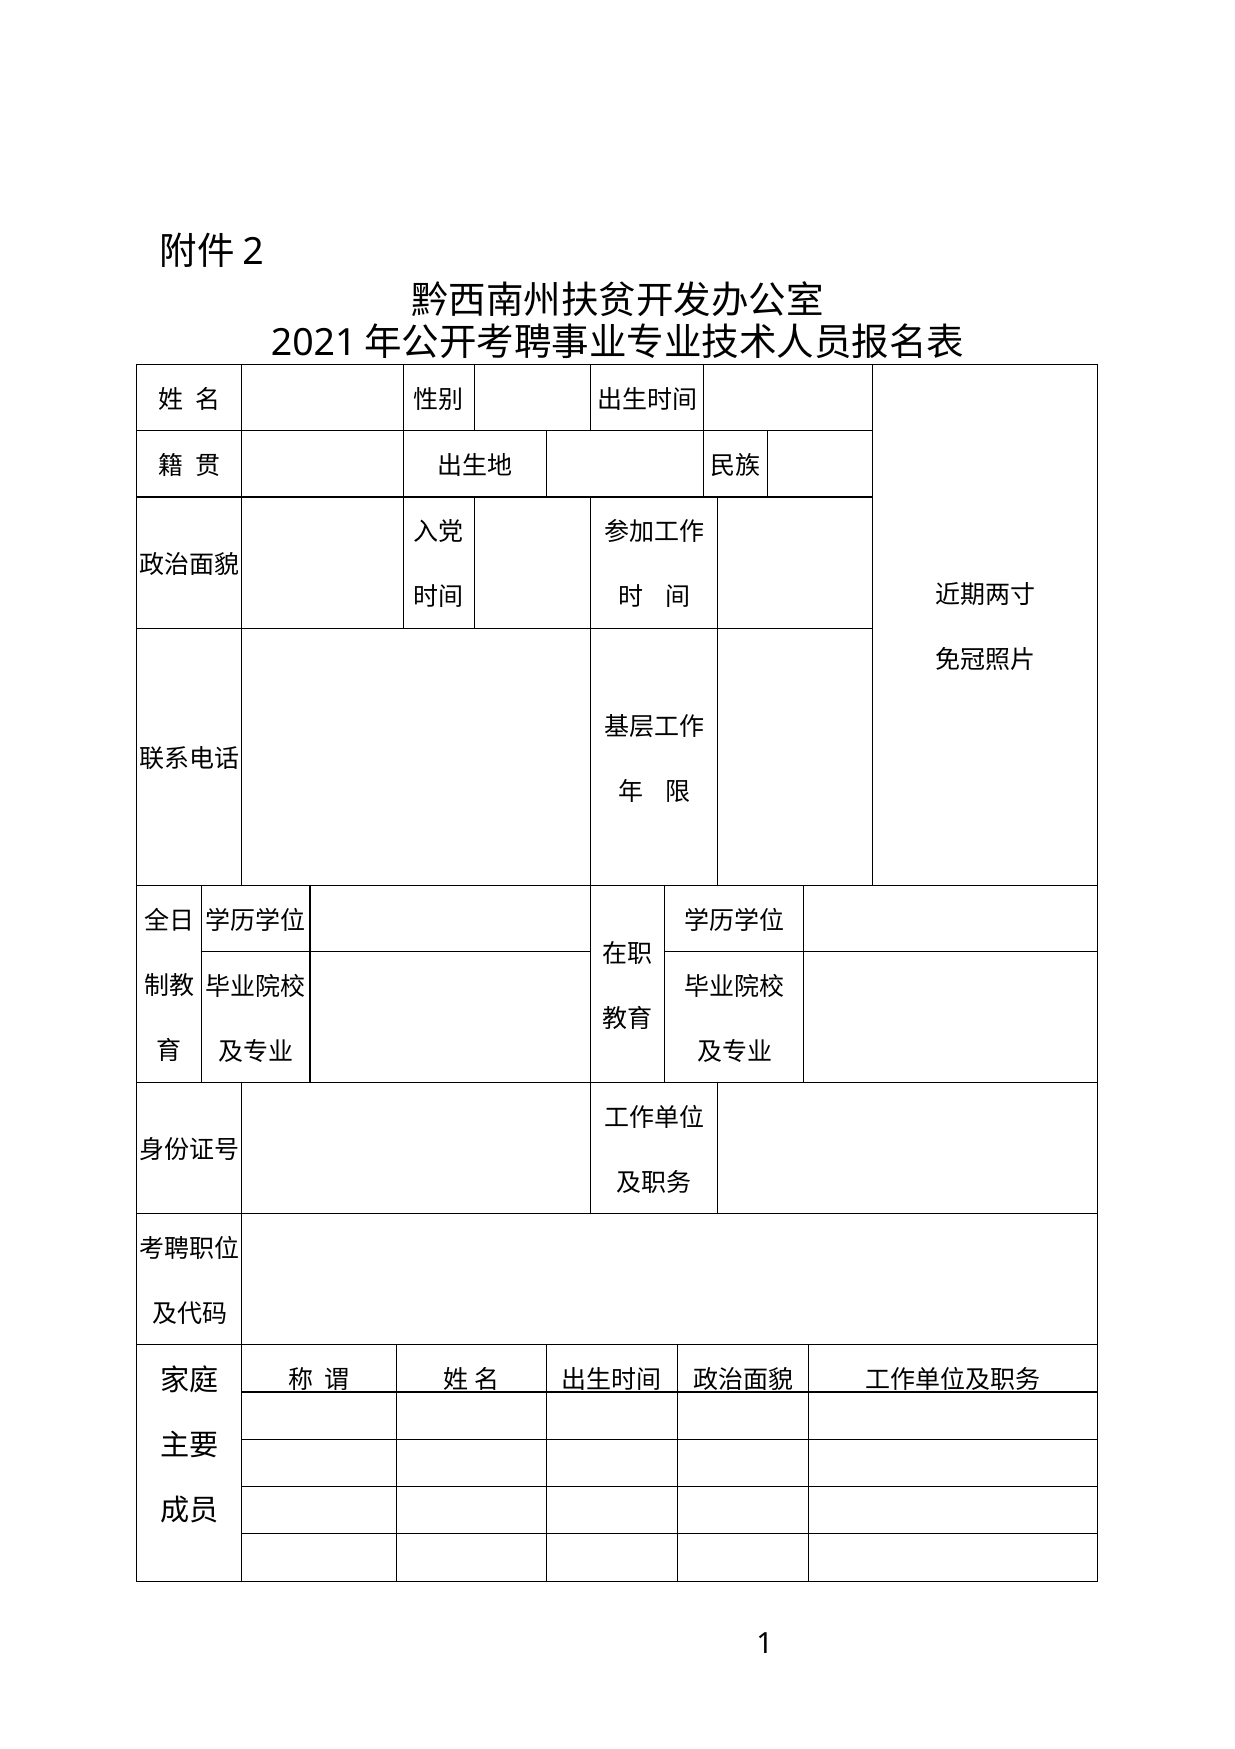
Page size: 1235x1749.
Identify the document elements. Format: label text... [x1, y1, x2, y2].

table_cell [547, 1393, 677, 1439]
table_cell [804, 952, 1097, 1082]
table_cell [242, 1487, 396, 1533]
table_cell 工作单位 及职务 [591, 1083, 717, 1213]
table_cell [718, 629, 872, 885]
table_cell 出生时间 [547, 1345, 677, 1391]
table_cell 政治面貌 [137, 498, 241, 627]
table_cell 基层工作 年 限 [591, 629, 717, 885]
table_header 出生时间 [591, 365, 703, 430]
table_header 性别 [404, 365, 474, 430]
table_cell [242, 629, 590, 885]
table_cell 考聘职位 及代码 [137, 1214, 241, 1344]
table_cell [242, 1083, 590, 1213]
table_cell [397, 1440, 546, 1486]
table_cell 籍 贯 [137, 431, 241, 496]
table_header 近期两寸 免冠照片 [873, 365, 1097, 885]
table_cell 工作单位及职务 [809, 1345, 1097, 1391]
table_cell [809, 1440, 1097, 1486]
table_header [704, 365, 872, 430]
table_header 姓 名 [137, 365, 241, 430]
table_cell [768, 431, 872, 496]
table_cell [242, 1393, 396, 1439]
table_cell [547, 431, 703, 496]
table_cell [809, 1534, 1097, 1581]
table_cell [242, 1534, 396, 1581]
table_cell 姓 名 [397, 1345, 546, 1391]
table_cell [475, 498, 590, 627]
table_cell 称 谓 [242, 1345, 396, 1391]
table_cell 在职教育 [591, 886, 664, 1082]
table_cell 身份证号 [137, 1083, 241, 1213]
table_cell 毕业院校 及专业 [665, 952, 803, 1082]
table_cell [809, 1487, 1097, 1533]
table_cell [242, 1214, 1097, 1344]
table_cell [678, 1487, 808, 1533]
table_cell 全日制教育 [137, 886, 201, 1082]
table_cell 民族 [704, 431, 767, 496]
table_cell [397, 1534, 546, 1581]
table_cell [718, 498, 872, 627]
table_cell 毕业院校及专业 [202, 952, 309, 1082]
table_cell 出生地 [404, 431, 546, 496]
table_cell [718, 1083, 1097, 1213]
table_cell 学历学位 [665, 886, 803, 951]
table_cell [547, 1487, 677, 1533]
table_cell [547, 1440, 677, 1486]
table_cell [242, 498, 403, 627]
table_cell [809, 1393, 1097, 1439]
text 2021年公开考聘事业专业技术人员报名表 [159, 322, 1075, 364]
text 附件2 [159, 216, 1075, 281]
table_cell 家庭 主要 成员 情况 [137, 1345, 241, 1581]
table_cell [242, 1440, 396, 1486]
text 黔西南州扶贫开发办公室 [159, 281, 1075, 322]
table_cell [397, 1393, 546, 1439]
table_cell 参加工作 时 间 [591, 498, 717, 627]
table_cell [547, 1534, 677, 1581]
table_cell [678, 1440, 808, 1486]
table_cell [678, 1393, 808, 1439]
table_cell [804, 886, 1097, 951]
table_header [475, 365, 590, 430]
table_cell [242, 431, 403, 496]
table_cell 政治面貌 [678, 1345, 808, 1391]
table_cell 联系电话 [137, 629, 241, 885]
table_cell [397, 1487, 546, 1533]
table_header [242, 365, 403, 430]
table_cell [311, 952, 590, 1082]
table_cell [678, 1534, 808, 1581]
table_cell 入党 时间 [404, 498, 474, 627]
table_cell 学历学位 [202, 886, 309, 951]
table_cell [311, 886, 590, 951]
